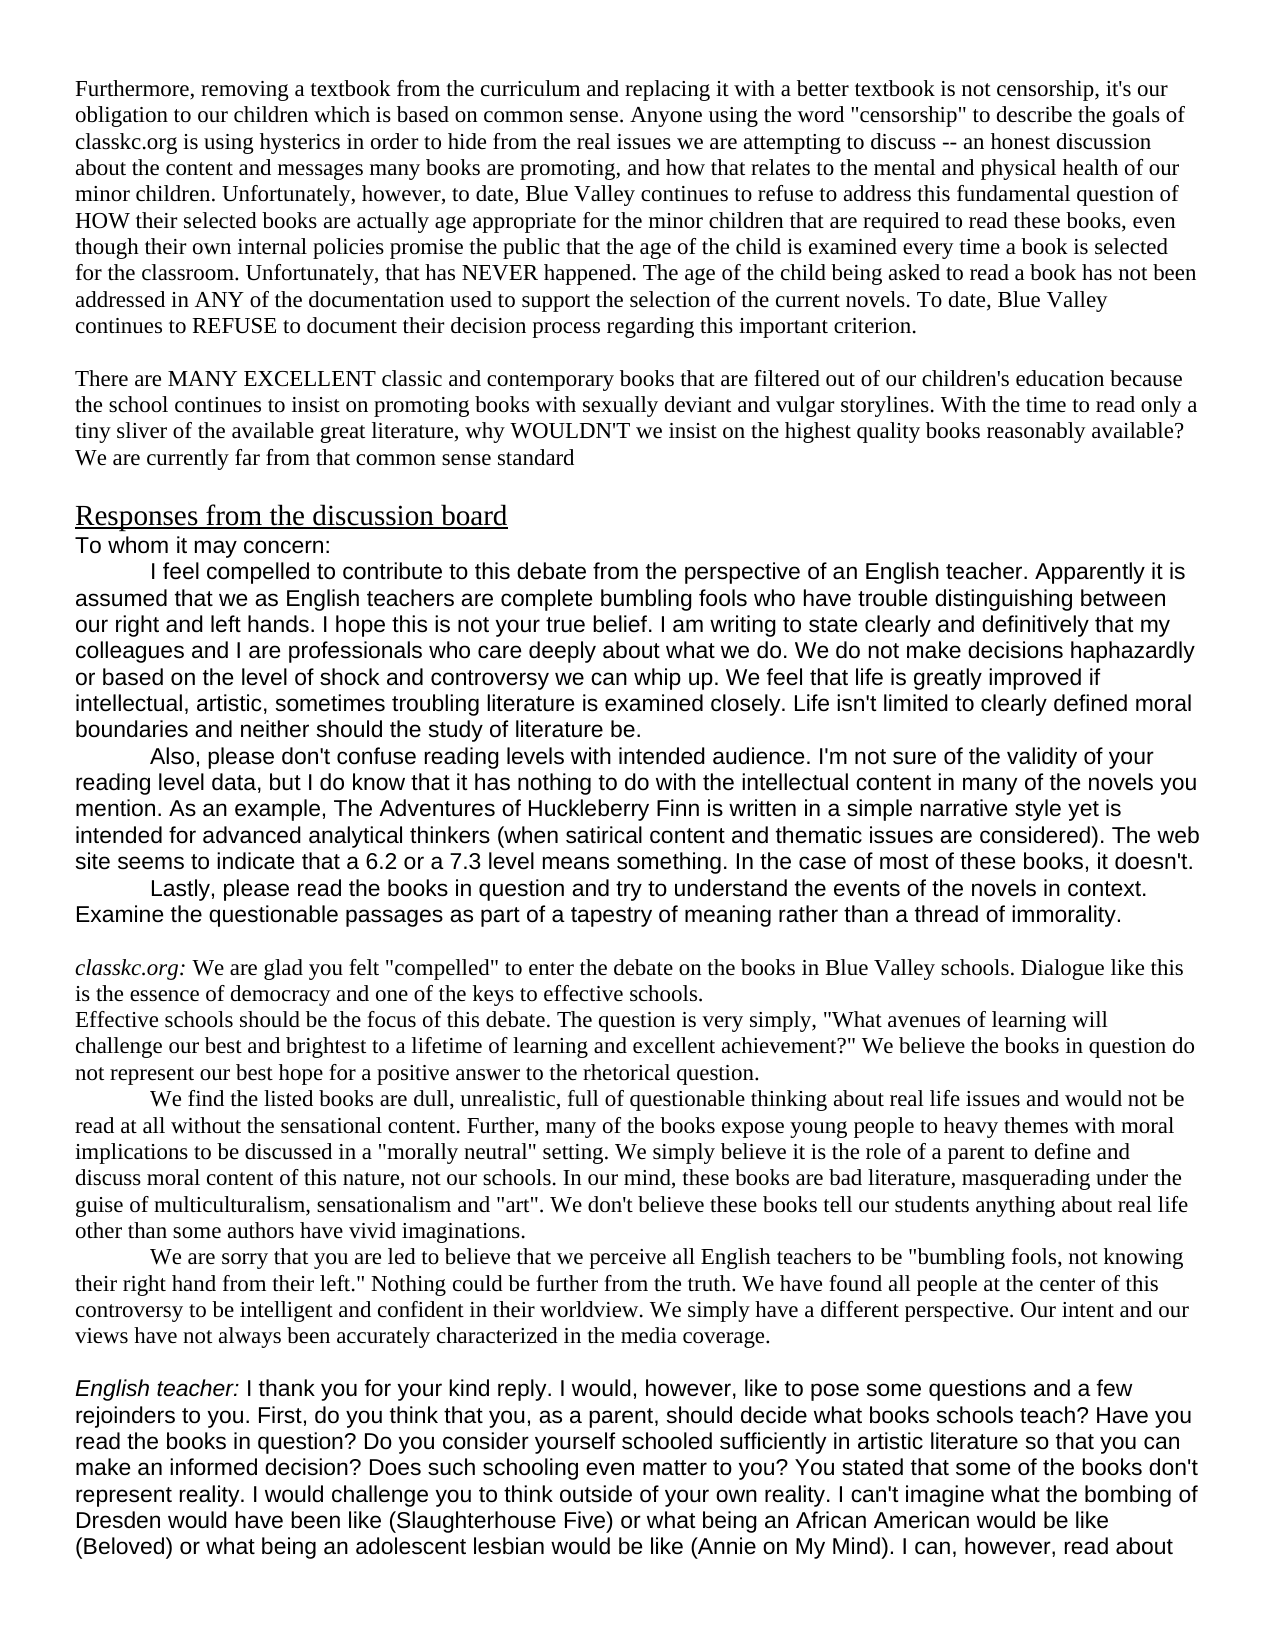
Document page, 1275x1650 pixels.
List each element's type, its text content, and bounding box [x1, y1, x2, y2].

text To whom it may concern: [75, 532, 1200, 558]
text Also, please don't confuse reading levels with intended audience. I'm not sure of the validity of your reading level data, but I do know that it has nothing to do with the intellectual content in many of the novels you mention. As an example, The Adventures of Huckleberry Finn is written in a simple narrative style yet is intended for advanced analytical thinkers (when satirical content and thematic issues are considered). The web site seems to indicate that a 6.2 or a 7.3 level means something. In the case of most of these books, it doesn't. [75, 743, 1200, 874]
text We find the listed books are dull, unrealistic, full of questionable thinking about real life issues and would not be read at all without the sensational content. Further, many of the books expose young people to heavy themes with moral implications to be discussed in a "morally neutral" setting. We simply believe it is the role of a parent to define and discuss moral content of this nature, not our schools. In our mind, these books are bad literature, masquerading under the guise of multiculturalism, sensationalism and "art". We don't believe these books tell our students anything about real life other than some authors have vivid imaginations. [75, 1085, 1200, 1243]
text We are sorry that you are led to believe that we perceive all English teachers to be "bumbling fools, not knowing their right hand from their left." Nothing could be further from the truth. We have found all people at the center of this controversy to be intelligent and confident in their worldview. We simply have a different perspective. Our intent and our views have not always been accurately characterized in the media coverage. [75, 1243, 1200, 1349]
text I feel compelled to contribute to this debate from the perspective of an English teacher. Apparently it is assumed that we as English teachers are complete bumbling fools who have trouble distinguishing between our right and left hands. I hope this is not your true belief. I am writing to state clearly and definitively that my colleagues and I are professionals who care deeply about what we do. We do not make decisions haphazardly or based on the level of shock and controversy we can whip up. We feel that life is greatly improved if intellectual, artistic, sometimes troubling literature is examined closely. Life isn't limited to clearly defined moral boundaries and neither should the study of literature be. [75, 558, 1200, 743]
text classkc.org: We are glad you felt "compelled" to enter the debate on the books in Blue Valley schools. Dialogue like this is the essence of democracy and one of the keys to effective schools. [75, 953, 1200, 1006]
text There are MANY EXCELLENT classic and contemporary books that are filtered out of our children's education because the school continues to insist on promoting books with sexually deviant and vulgar storylines. With the time to read only a tiny sliver of the available great literature, why WOULDN'T we insist on the highest quality books reasonably available? We are currently far from that common sense standard [75, 365, 1200, 470]
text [75, 1375, 1200, 1560]
text Furthermore, removing a textbook from the curriculum and replacing it with a better textbook is not censorship, it's our obligation to our children which is based on common sense. Anyone using the word "censorship" to describe the goals of classkc.org is using hysterics in order to hide from the real issues we are attempting to discuss -- an honest discussion about the content and messages many books are promoting, and how that relates to the mental and physical health of our minor children. Unfortunately, however, to date, Blue Valley continues to refuse to address this fundamental question of HOW their selected books are actually age appropriate for the minor children that are required to read these books, even though their own internal policies promise the public that the age of the child is examined every time a book is selected for the classroom. Unfortunately, that has NEVER happened. The age of the child being asked to read a book has not been addressed in ANY of the documentation used to support the selection of the current novels. To date, Blue Valley continues to REFUSE to document their decision process regarding this important criterion. [75, 75, 1200, 338]
text Responses from the discussion board [75, 498, 1200, 532]
text Effective schools should be the focus of this debate. The question is very simply, "What avenues of learning will challenge our best and brightest to a lifetime of learning and excellent achievement?" We believe the books in question do not represent our best hope for a positive answer to the rhetorical question. [75, 1006, 1200, 1085]
text Lastly, please read the books in question and try to understand the events of the novels in context. Examine the questionable passages as part of a tapestry of meaning rather than a thread of immorality. [75, 874, 1200, 927]
